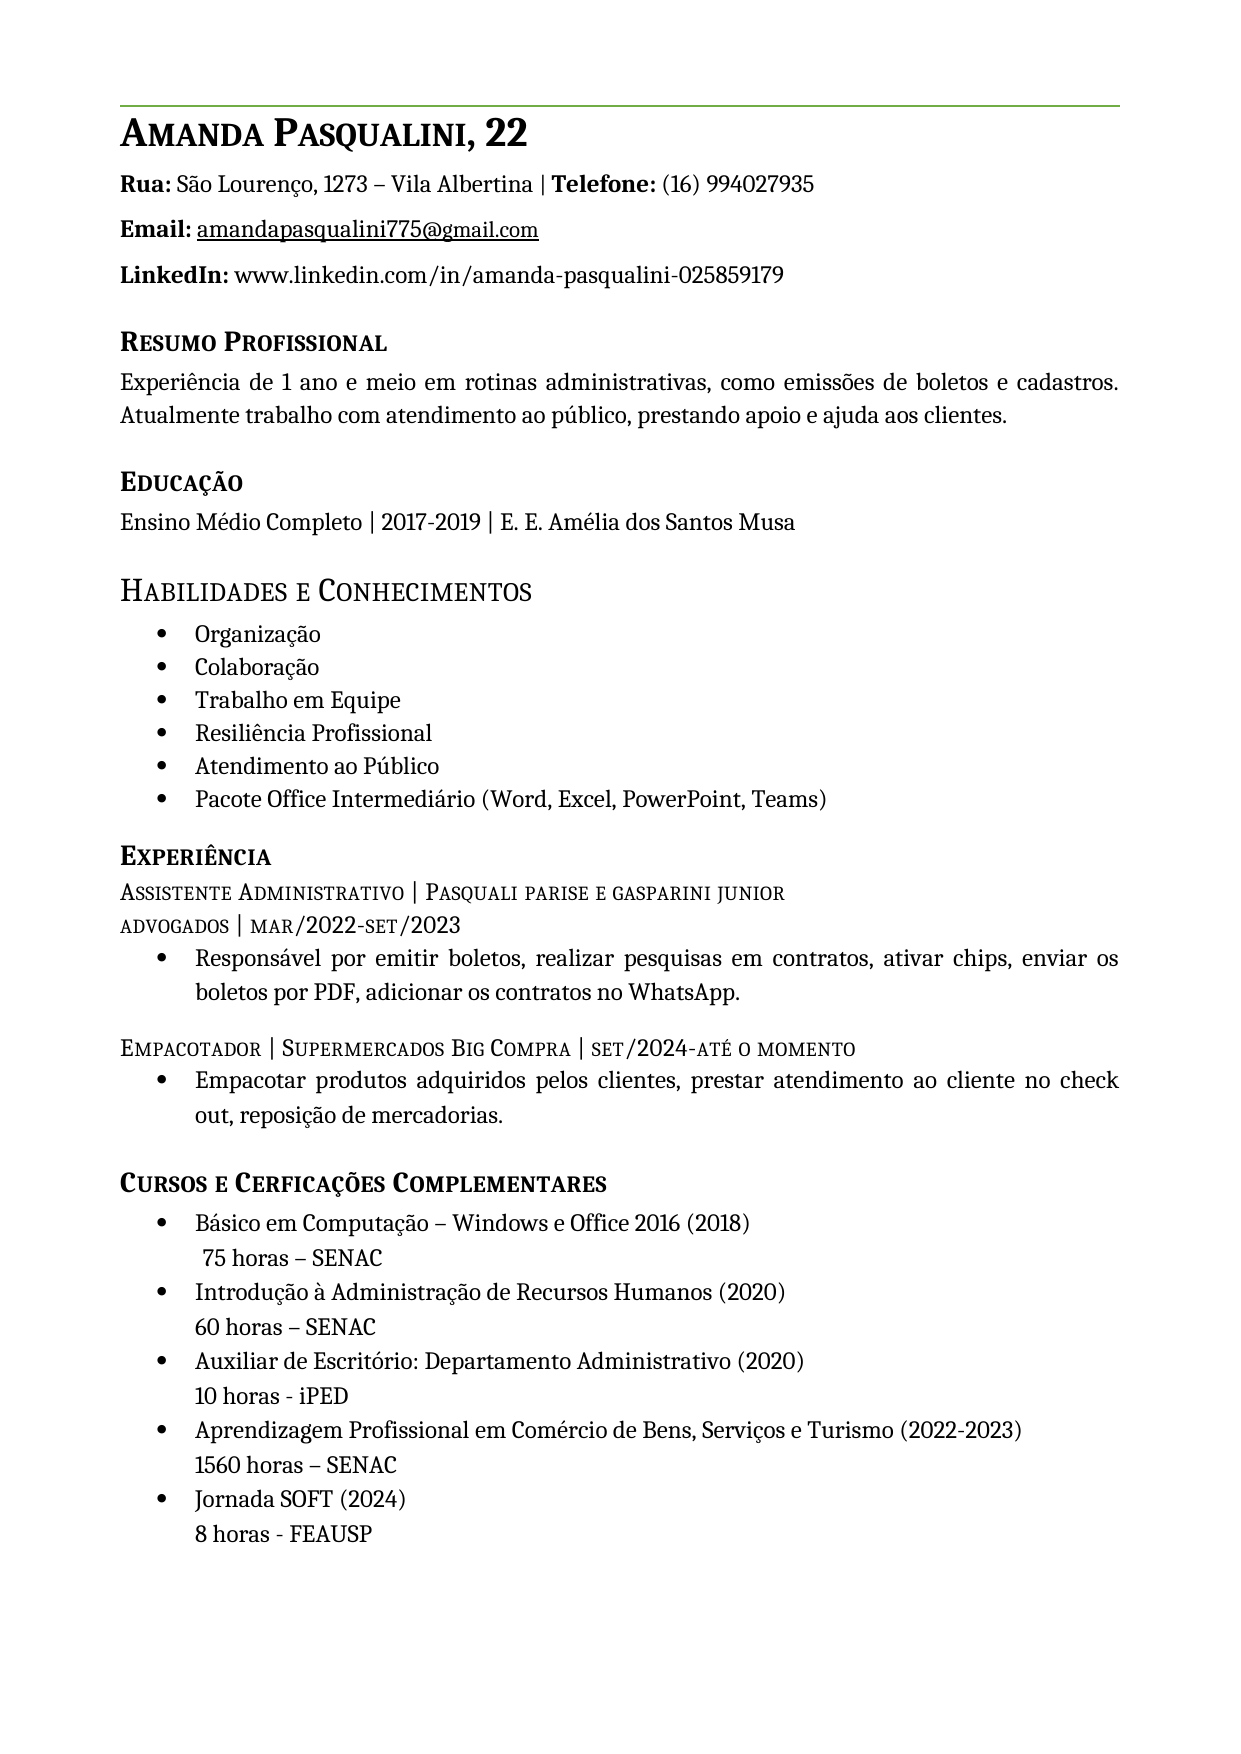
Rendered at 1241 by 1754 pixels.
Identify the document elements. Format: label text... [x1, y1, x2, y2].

list Empacotar produtos adquiridos pelos clientes, prestar atendimento ao cliente no check out, reposição de mercadorias. [157, 1066, 1120, 1130]
subtitle Experiência [120, 839, 1120, 873]
list Colaboração [157, 653, 1120, 682]
subtitle Resumo Profissional [120, 325, 1120, 358]
list 10 horas - iPED [195, 1382, 1120, 1411]
list 75 horas – SENAC [120, 1244, 1120, 1273]
list 60 horas – SENAC [195, 1313, 1120, 1342]
list Pacote Office Intermediário (Word, Excel, PowerPoint, Teams) [157, 785, 1120, 814]
text Rua: São Lourenço, 1273 – Vila Albertina | Telefone: (16) 994027935 [120, 169, 1120, 198]
list Auxiliar de Escritório: Departamento Administrativo (2020) [157, 1347, 1120, 1376]
list Aprendizagem Profissional em Comércio de Bens, Serviços e Turismo (2022-2023) [157, 1416, 1120, 1445]
list Introdução à Administração de Recursos Humanos (2020) [157, 1278, 1120, 1307]
list Trabalho em Equipe [157, 686, 1120, 715]
list Responsável por emitir boletos, realizar pesquisas em contratos, ativar chips, enviar os boletos por PDF, adicionar os contratos no WhatsApp. [157, 944, 1120, 1007]
text Email: amandapasqualini775@gmail.com [120, 215, 1120, 244]
list 1560 horas – SENAC [195, 1451, 1120, 1479]
subtitle Assistente Administrativo | Pasquali parise e gasparini junior advogados | mar/2022-set/2023 [120, 878, 1120, 939]
list Organização [157, 620, 1120, 649]
subtitle Empacotador | Supermercados Big Compra | set/2024-até o momento [120, 1033, 1120, 1062]
list 8 horas - FEAUSP [195, 1520, 1120, 1548]
list Atendimento ao Público [157, 752, 1120, 781]
text LinkedIn: www.linkedin.com/in/amanda-pasqualini-025859179 [120, 261, 1120, 289]
text Experiência de 1 ano e meio em rotinas administrativas, como emissões de boletos e cadastros. Atualmente trabalho com atendimento ao público, prestando apoio e ajuda aos clientes. [120, 368, 1120, 429]
title Amanda Pasqualini, 22 [120, 107, 1120, 157]
list Jornada SOFT (2024) [157, 1485, 1120, 1514]
text Ensino Médio Completo | 2017-2019 | E. E. Amélia dos Santos Musa [120, 508, 1120, 536]
list Resiliência Profissional [157, 719, 1120, 748]
subtitle Educação [120, 465, 1120, 498]
subtitle Cursos e Cerficações Complementares [120, 1167, 1120, 1200]
list Básico em Computação – Windows e Office 2016 (2018) [157, 1209, 1120, 1238]
